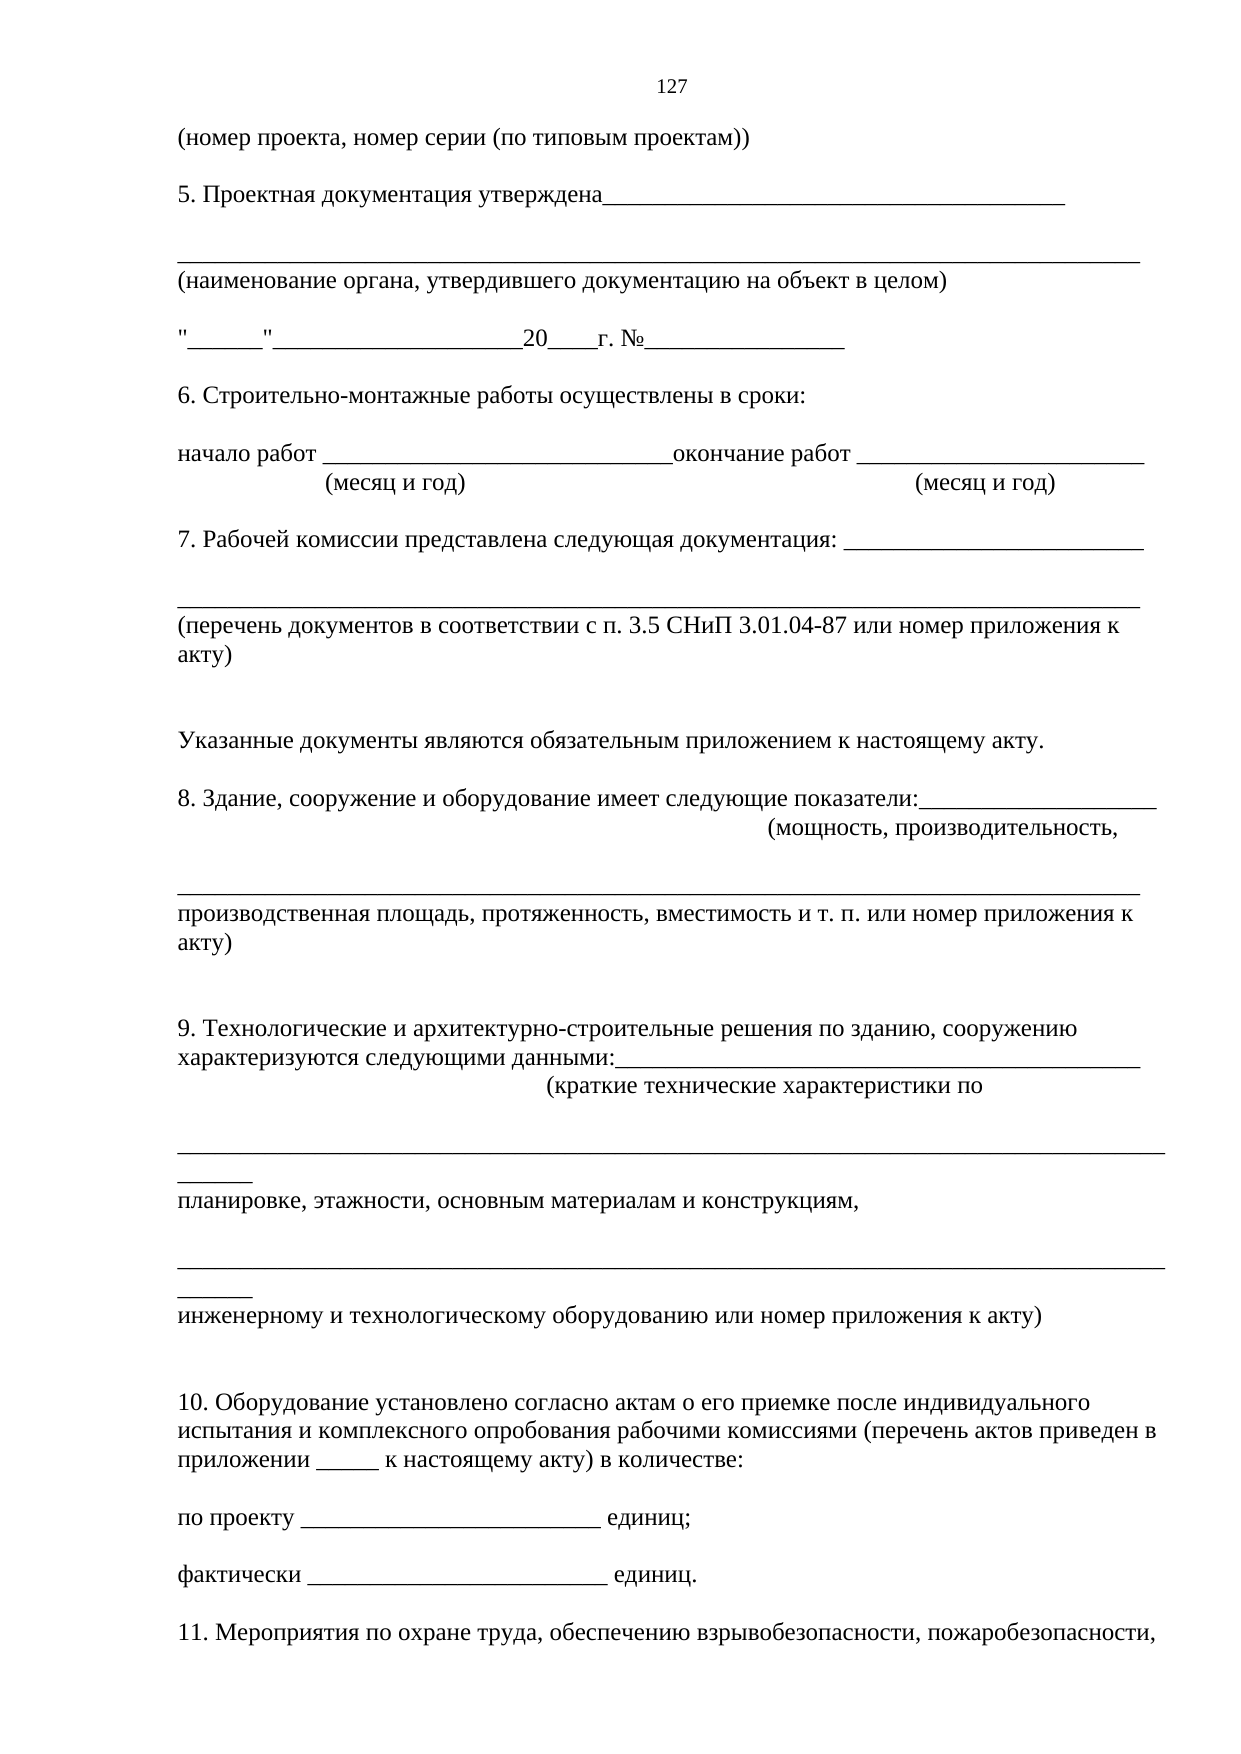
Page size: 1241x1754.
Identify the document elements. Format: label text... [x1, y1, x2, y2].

text начало работ ____________________________окончание работ _______________________ [177, 438, 1166, 467]
text 5. Проектная документация утверждена_____________________________________ [177, 179, 1166, 208]
text (наименование органа, утвердившего документацию на объект в целом) [177, 266, 1166, 294]
text Указанные документы являются обязательным приложением к настоящему акту. [177, 726, 1166, 754]
text 7. Рабочей комиссии представлена следующая документация: ________________________ [177, 524, 1166, 553]
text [177, 1617, 1166, 1646]
text инженерному и технологическому оборудованию или номер приложения к акту) [177, 1301, 1166, 1329]
text 6. Строительно-монтажные работы осуществлены в сроки: [177, 381, 1166, 409]
text 10. Оборудование установлено согласно актам о его приемке после индивидуального испытания и комплексного опробования рабочими комиссиями (перечень актов приведен в приложении _____ к настоящему акту) в количестве: [177, 1387, 1166, 1473]
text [177, 237, 1166, 266]
text производственная площадь, протяженность, вместимость и т. п. или номер приложения к акту) [177, 898, 1166, 956]
text (краткие технические характеристики по [177, 1071, 1166, 1099]
text 8. Здание, сооружение и оборудование имеет следующие показатели:___________________ [177, 783, 1166, 812]
text по проекту ________________________ единиц; [177, 1502, 1166, 1531]
text (номер проекта, номер серии (по типовым проектам)) [177, 122, 1166, 151]
text фактически ________________________ единиц. [177, 1559, 1166, 1588]
text 9. Технологические и архитектурно-строительные решения по зданию, сооружению характеризуются следующими данными:__________________________________________ [177, 1013, 1166, 1071]
text _____________________________________________________________________________________ [177, 1128, 1166, 1186]
text "______"____________________20____г. №________________ [177, 323, 1166, 352]
text (перечень документов в соответствии с п. 3.5 СНиП 3.01.04-87 или номер приложения к акту) [177, 611, 1166, 668]
text (мощность, производительность, [177, 812, 1166, 841]
text _____________________________________________________________________________________ [177, 1243, 1166, 1301]
text (месяц и год) (месяц и год) [177, 467, 1166, 496]
text планировке, этажности, основным материалам и конструкциям, [177, 1186, 1166, 1214]
text _____________________________________________________________________________ [177, 582, 1166, 611]
text _____________________________________________________________________________ [177, 869, 1166, 898]
